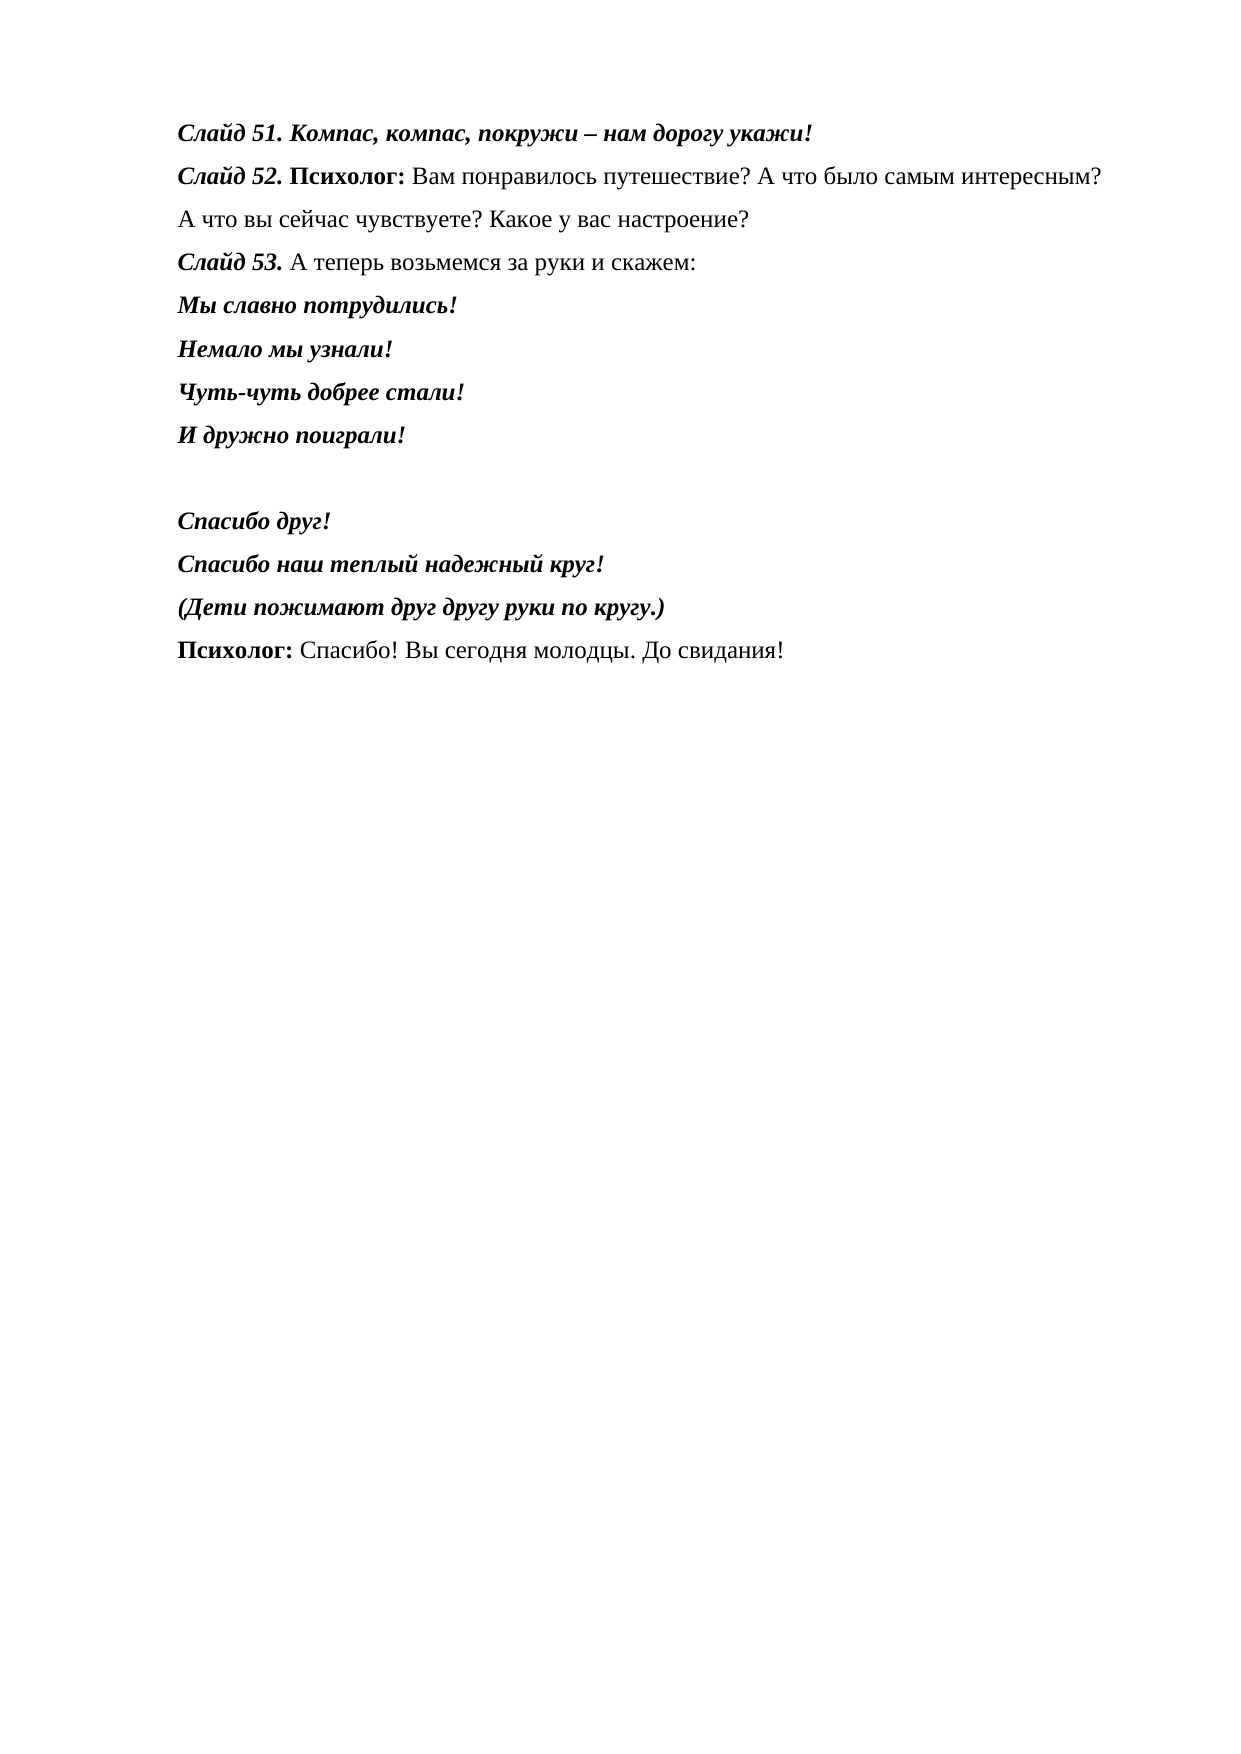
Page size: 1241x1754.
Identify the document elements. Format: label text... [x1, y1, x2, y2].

text Слайд 52. Психолог: Вам понравилось путешествие? А что было самым интересным? [177, 161, 1152, 190]
text Слайд 51. Компас, компас, покружи – нам дорогу укажи! [177, 118, 1152, 147]
text Спасибо наш теплый надежный круг! [177, 549, 1152, 578]
text Слайд 53. А теперь возьмемся за руки и скажем: [177, 247, 1152, 276]
text Спасибо друг! [177, 506, 1152, 535]
text Психолог: Спасибо! Вы сегодня молодцы. До свидания! [177, 636, 1152, 664]
text Немало мы узнали! [177, 334, 1152, 362]
text А что вы сейчас чувствуете? Какое у вас настроение? [177, 204, 1152, 233]
text И дружно поиграли! [177, 420, 1152, 449]
text Мы славно потрудились! [177, 291, 1152, 319]
text (Дети пожимают друг другу руки по кругу.) [177, 592, 1152, 621]
text Чуть-чуть добрее стали! [177, 377, 1152, 406]
